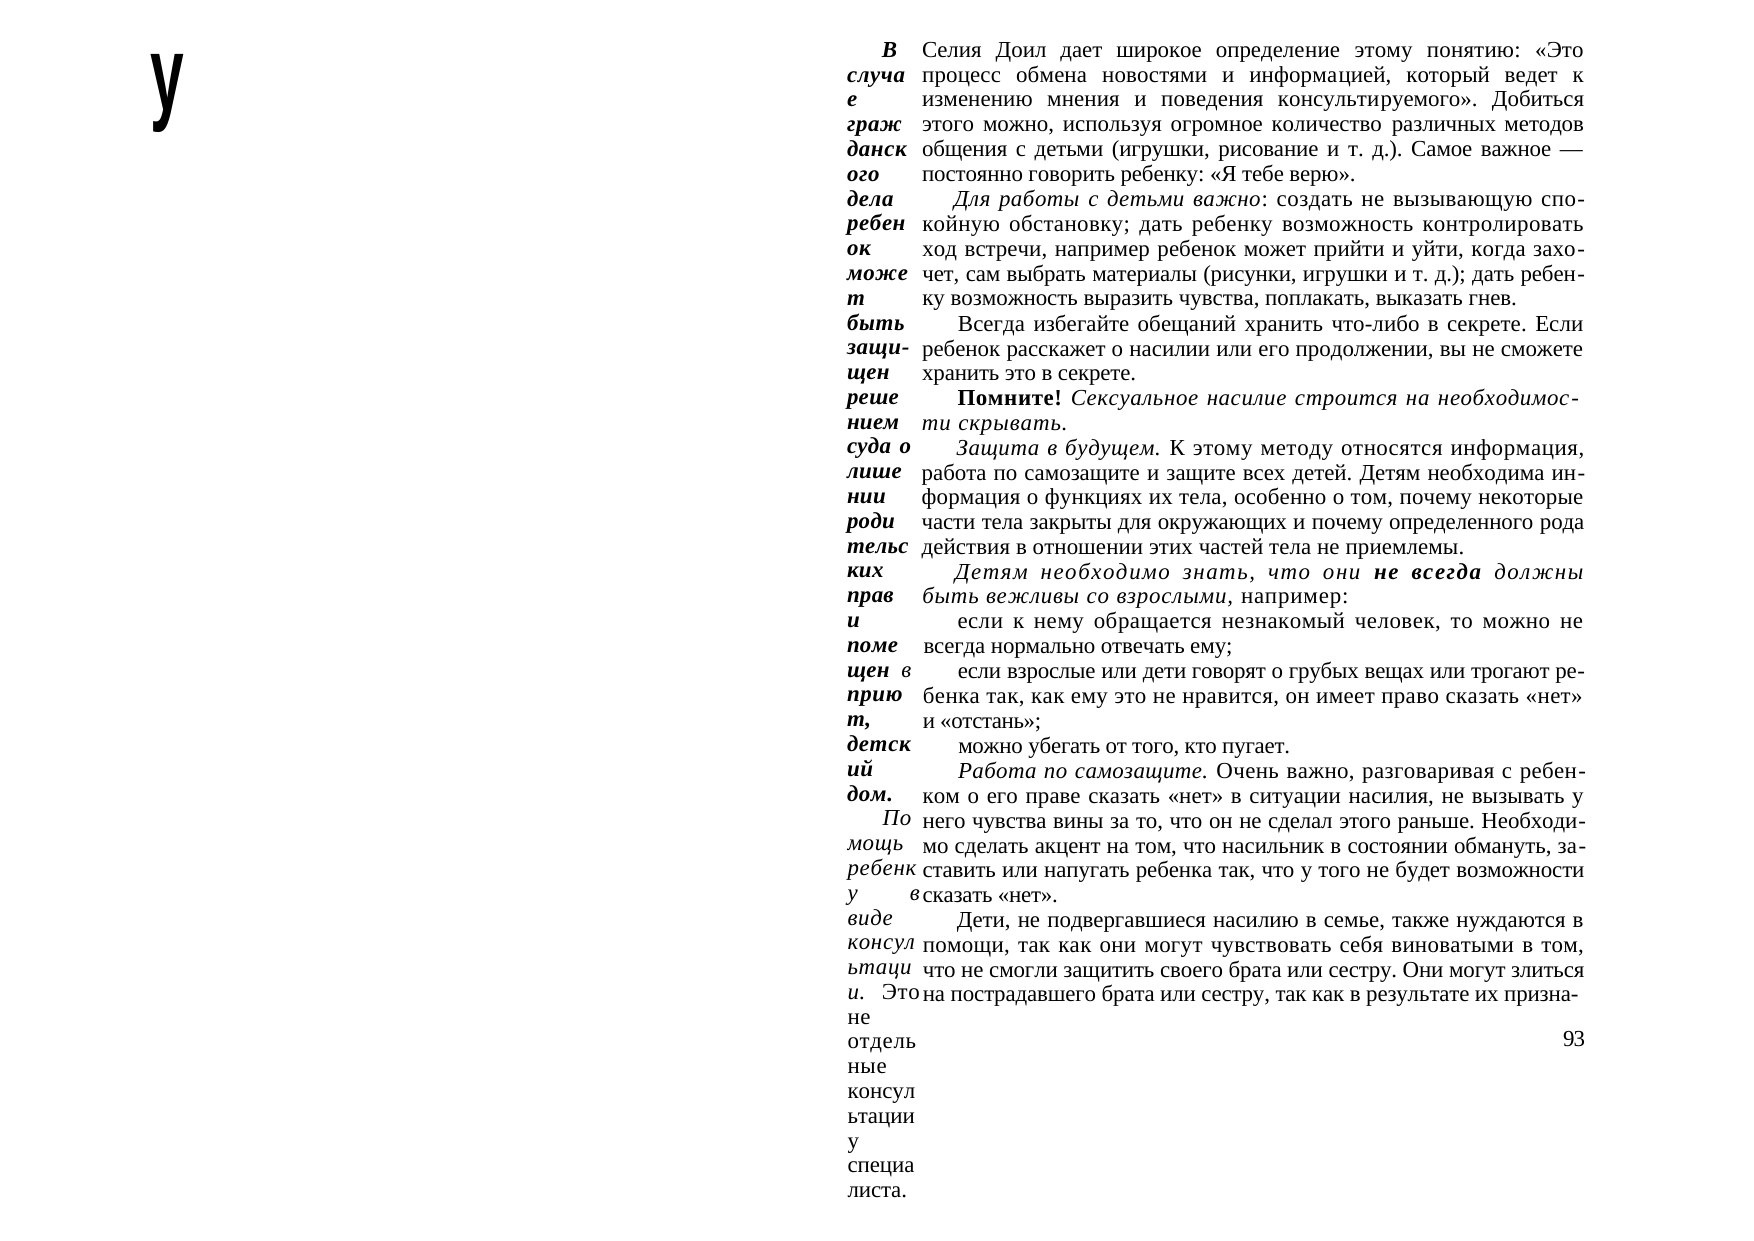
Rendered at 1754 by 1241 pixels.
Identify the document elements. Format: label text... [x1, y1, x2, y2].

text В случае гражданского дела ребенок может быть защищен решением суда о лишении родительских прав и помещен в приют, детский дом. [847, 37, 911, 806]
text Детям необходимо знать, что они не всегда должны быть вежливы со взрослыми, например: [922, 559, 1583, 609]
text 93 [921, 1025, 1586, 1051]
text если взрослые или дети говорят о грубых вещах или трогают ребенка так, как ему это не нравится, он имеет право сказать «нет» и «отстань»; [923, 659, 1584, 733]
text Помните! Сексуальное насилие строится на необходимости скрывать. [922, 386, 1579, 435]
text можно убегать от того, кто пугает. [958, 734, 1586, 759]
text Всегда избегайте обещаний хранить что-либо в секрете. Если ребенок расскажет о насилии или его продолжении, вы не сможете хранить это в секрете. [922, 311, 1584, 386]
text Помощь ребенку в виде консультации. Это не отдельные консультации у специалиста. Селия Доил дает широкое определение этому понятию: «Это процесс обмена новостями и информацией, который ведет к изменению мнения и поведения консультируемого». Добиться этого можно, используя огромное количество различных методов общения с детьми (игрушки, рисование и т. д.). Самое важное — постоянно говорить ребенку: «Я тебе верю». [922, 37, 1584, 186]
text Помощь ребенку в виде консультации. Это не отдельные консультации у специалиста. Селия Доил дает широкое определение этому понятию: «Это процесс обмена новостями и информацией, который ведет к изменению мнения и поведения консультируемого». Добиться этого можно, используя огромное количество различных методов общения с детьми (игрушки, рисование и т. д.). Самое важное — постоянно говорить ребенку: «Я тебе верю». [847, 806, 919, 1203]
text Работа по самозащите. Очень важно, разговаривая с ребенком о его праве сказать «нет» в ситуации насилия, не вызывать у него чувства вины за то, что он не сделал этого раньше. Необходимо сделать акцент на том, что насильник в состоянии обмануть, заставить или напугать ребенка так, что у того не будет возможности сказать «нет». [922, 759, 1586, 908]
text у [150, 37, 827, 114]
text Для работы с детьми важно: создать не вызывающую спокойную обстановку; дать ребенку возможность контролировать ход встречи, например ребенок может прийти и уйти, когда захочет, сам выбрать материалы (рисунки, игрушки и т. д.); дать ребенку возможность выразить чувства, поплакать, выказать гнев. [922, 187, 1584, 311]
text если к нему обращается незнакомый человек, то можно не всегда нормально отвечать ему; [923, 609, 1584, 659]
text Защита в будущем. К этому методу относятся информация, работа по самозащите и защите всех детей. Детям необходима информация о функциях их тела, особенно о том, почему некоторые части тела закрыты для окружающих и почему определенного рода действия в отношении этих частей тела не приемлемы. [921, 435, 1585, 559]
text Дети, не подвергавшиеся насилию в семье, также нуждаются в помощи, так как они могут чувствовать себя виноватыми в том, что не смогли защитить своего брата или сестру. Они могут злиться на пострадавшего брата или сестру, так как в результате их призна- [923, 908, 1585, 1007]
